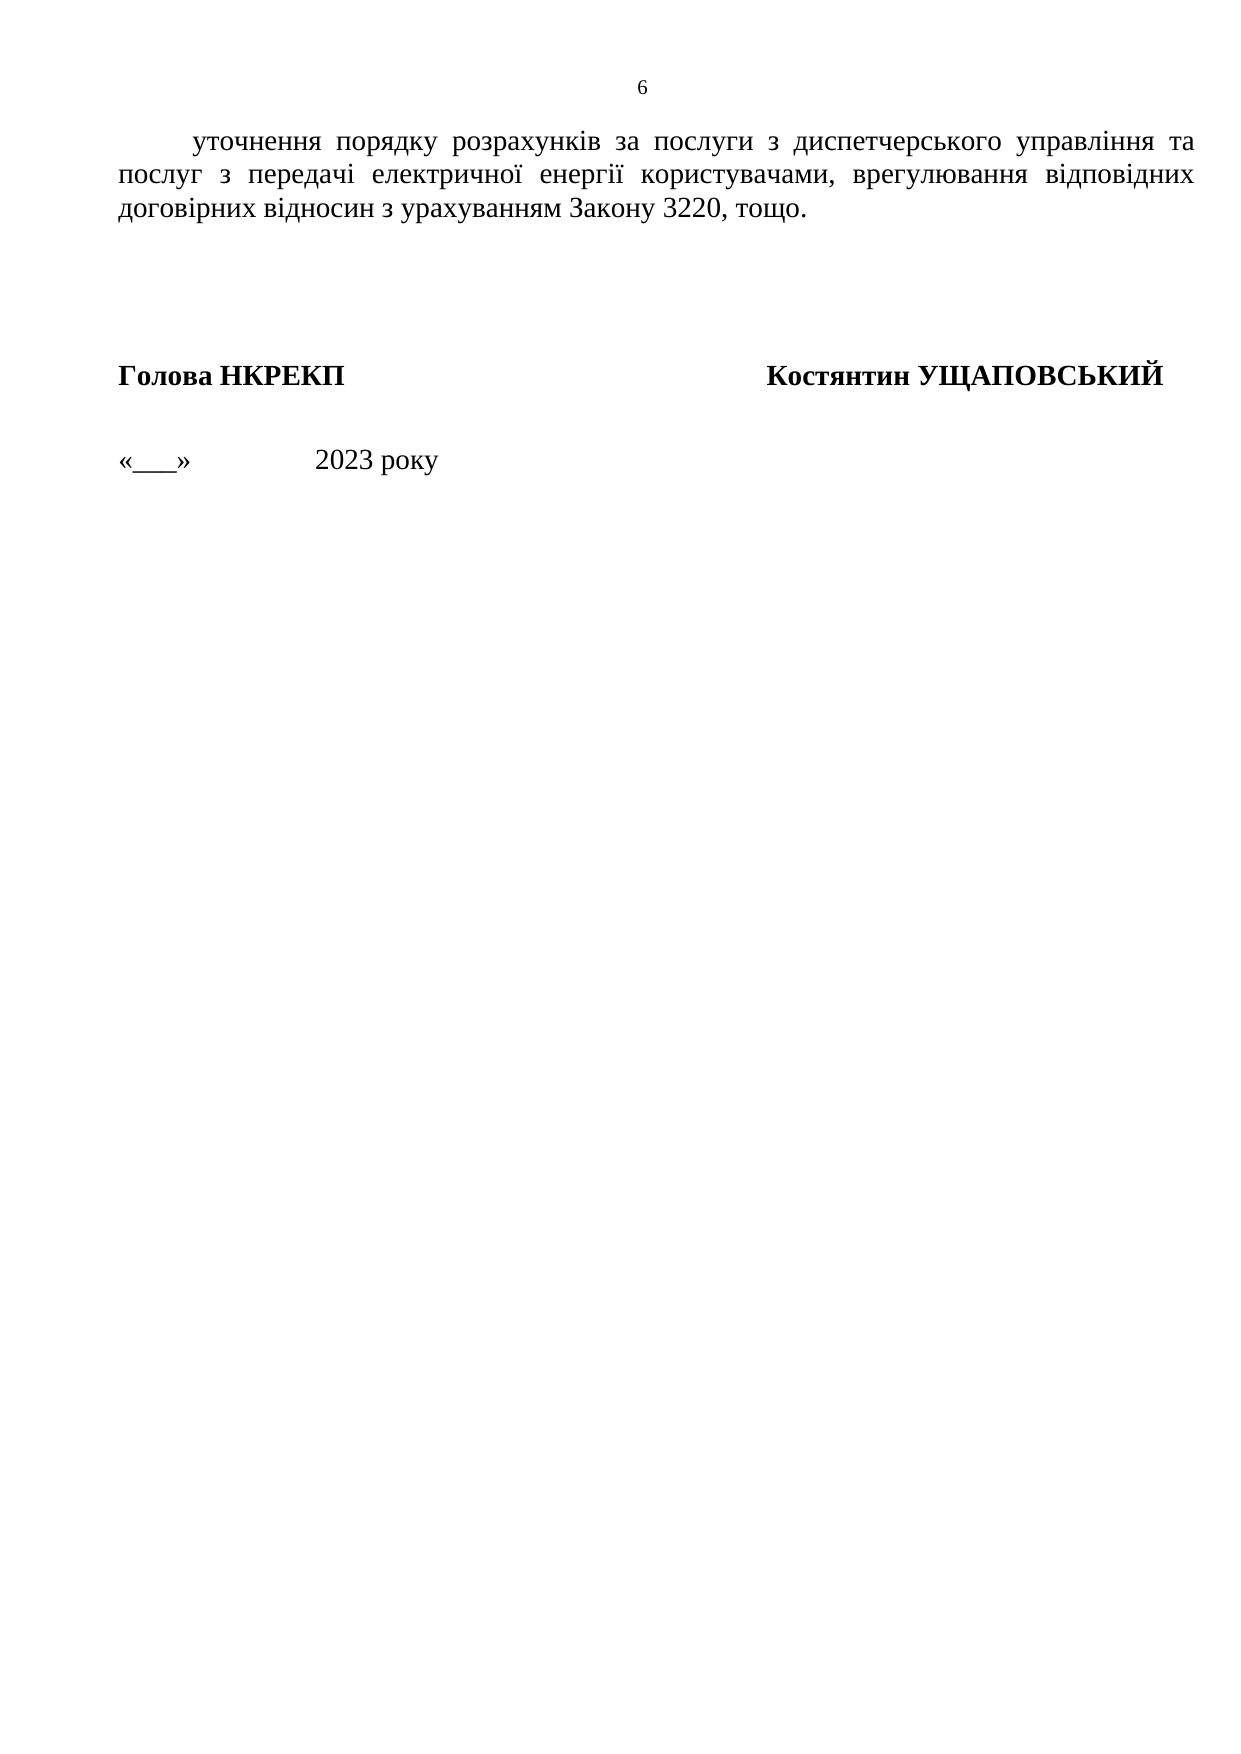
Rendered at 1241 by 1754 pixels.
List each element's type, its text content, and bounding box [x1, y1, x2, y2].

text Голова НКРЕКП К УЩАПОВСЬКИЙ [118, 358, 1166, 391]
text «___» 2023 року [118, 442, 1166, 475]
